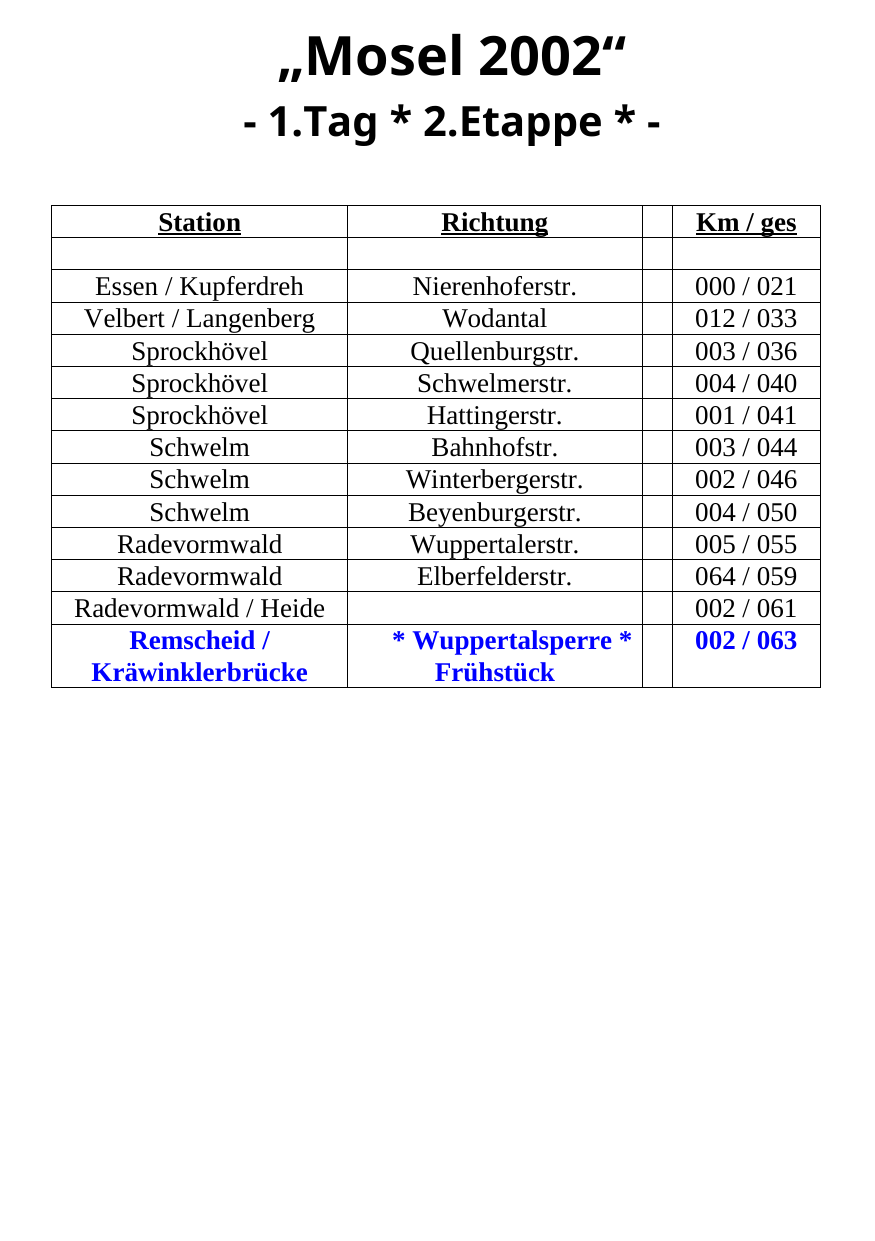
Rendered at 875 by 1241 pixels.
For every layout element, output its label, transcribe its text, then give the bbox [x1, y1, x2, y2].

table_cell [643, 270, 672, 302]
table_cell [643, 560, 672, 591]
table_cell Quellenburgstr. [348, 335, 642, 366]
table_cell * Wuppertalsperre * Frühstück [348, 625, 642, 687]
table_cell 002 / 063 [673, 625, 820, 687]
table_cell Sprockhövel [52, 367, 347, 398]
table_cell [348, 238, 642, 269]
table_cell Radevormwald / Heide [52, 592, 347, 623]
table_cell Remscheid / Kräwinklerbrücke [52, 625, 347, 687]
table_cell [643, 625, 672, 687]
table_cell Wodantal [348, 303, 642, 334]
table_header Station [52, 206, 347, 237]
table_cell Elberfelderstr. [348, 560, 642, 591]
table_cell [643, 528, 672, 559]
table_header Richtung [348, 206, 642, 237]
text - 1.Tag * 2.Etappe * - [59, 91, 844, 148]
table_cell Schwelm [52, 464, 347, 495]
table_cell Essen / Kupferdreh [52, 270, 347, 302]
table_cell [52, 238, 347, 269]
table_cell Schwelmerstr. [348, 367, 642, 398]
table_cell 012 / 033 [673, 303, 820, 334]
table_cell 064 / 059 [673, 560, 820, 591]
table_cell [673, 238, 820, 269]
table_cell Schwelm [52, 496, 347, 527]
table_cell 004 / 050 [673, 496, 820, 527]
table_cell Radevormwald [52, 560, 347, 591]
table_cell 003 / 036 [673, 335, 820, 366]
table_cell 004 / 040 [673, 367, 820, 398]
table_cell 002 / 061 [673, 592, 820, 623]
table_cell 000 / 021 [673, 270, 820, 302]
table_cell [643, 367, 672, 398]
table_cell Velbert / Langenberg [52, 303, 347, 334]
table_cell Winterbergerstr. [348, 464, 642, 495]
text „Mosel 2002“ [59, 18, 844, 91]
table_cell Hattingerstr. [348, 399, 642, 430]
table_cell Wuppertalerstr. [348, 528, 642, 559]
table_cell Nierenhoferstr. [348, 270, 642, 302]
table_cell [643, 335, 672, 366]
table_cell 001 / 041 [673, 399, 820, 430]
table_cell [348, 592, 642, 623]
table_cell 005 / 055 [673, 528, 820, 559]
table_cell Sprockhövel [52, 335, 347, 366]
table_cell [643, 399, 672, 430]
table_cell [643, 238, 672, 269]
table_cell [643, 496, 672, 527]
table_header Km / ges [673, 206, 820, 237]
table_cell [643, 592, 672, 623]
table_cell Bahnhofstr. [348, 431, 642, 462]
table_cell 003 / 044 [673, 431, 820, 462]
table_cell [643, 303, 672, 334]
table_cell [643, 431, 672, 462]
table_cell [643, 464, 672, 495]
table_cell Sprockhövel [52, 399, 347, 430]
table_cell 002 / 046 [673, 464, 820, 495]
table_header [643, 206, 672, 237]
table_cell Radevormwald [52, 528, 347, 559]
table_cell Schwelm [52, 431, 347, 462]
table_cell Beyenburgerstr. [348, 496, 642, 527]
